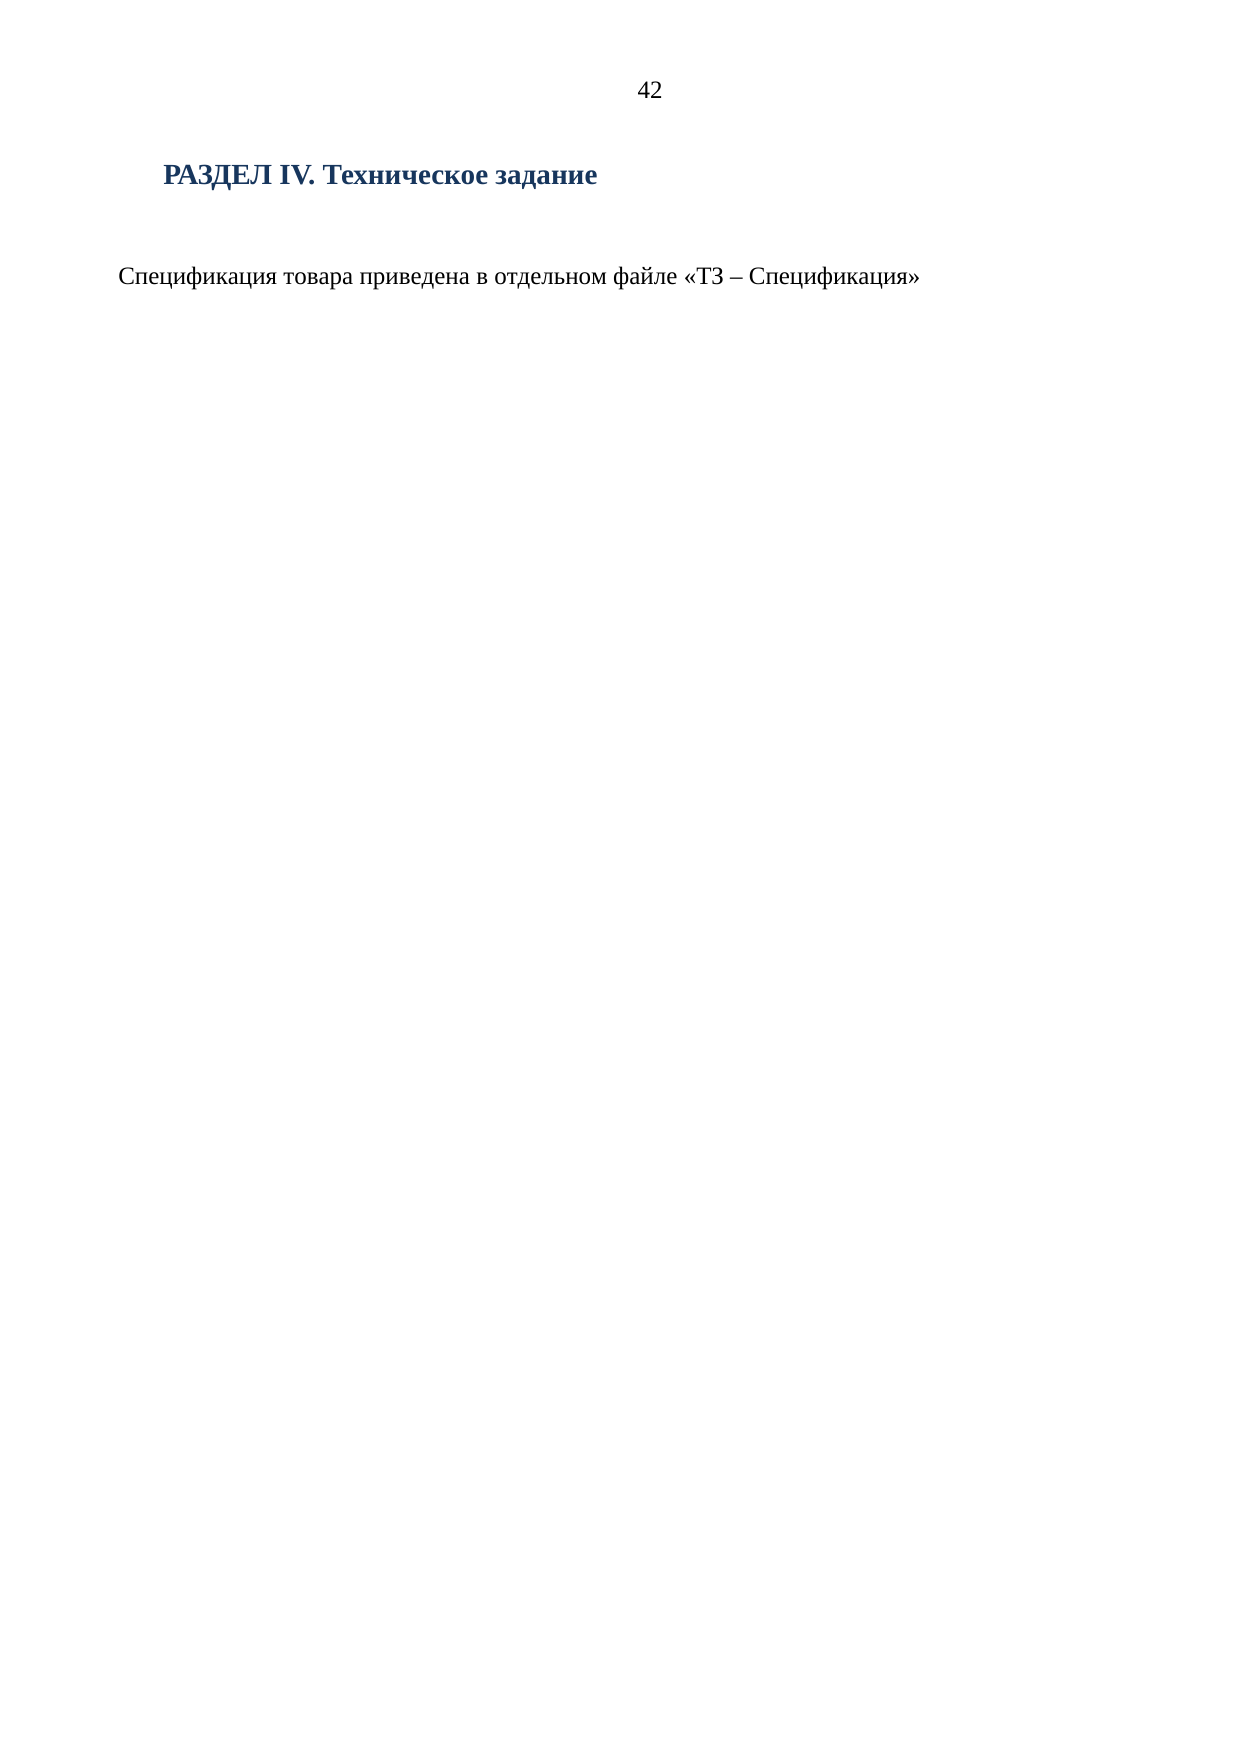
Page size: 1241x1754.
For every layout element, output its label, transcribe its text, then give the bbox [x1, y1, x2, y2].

text РАЗДЕЛ IV. Техническое задание [163, 157, 1181, 191]
text Спецификация товара приведена в отдельном файле «ТЗ – Спецификация» [118, 261, 1181, 290]
